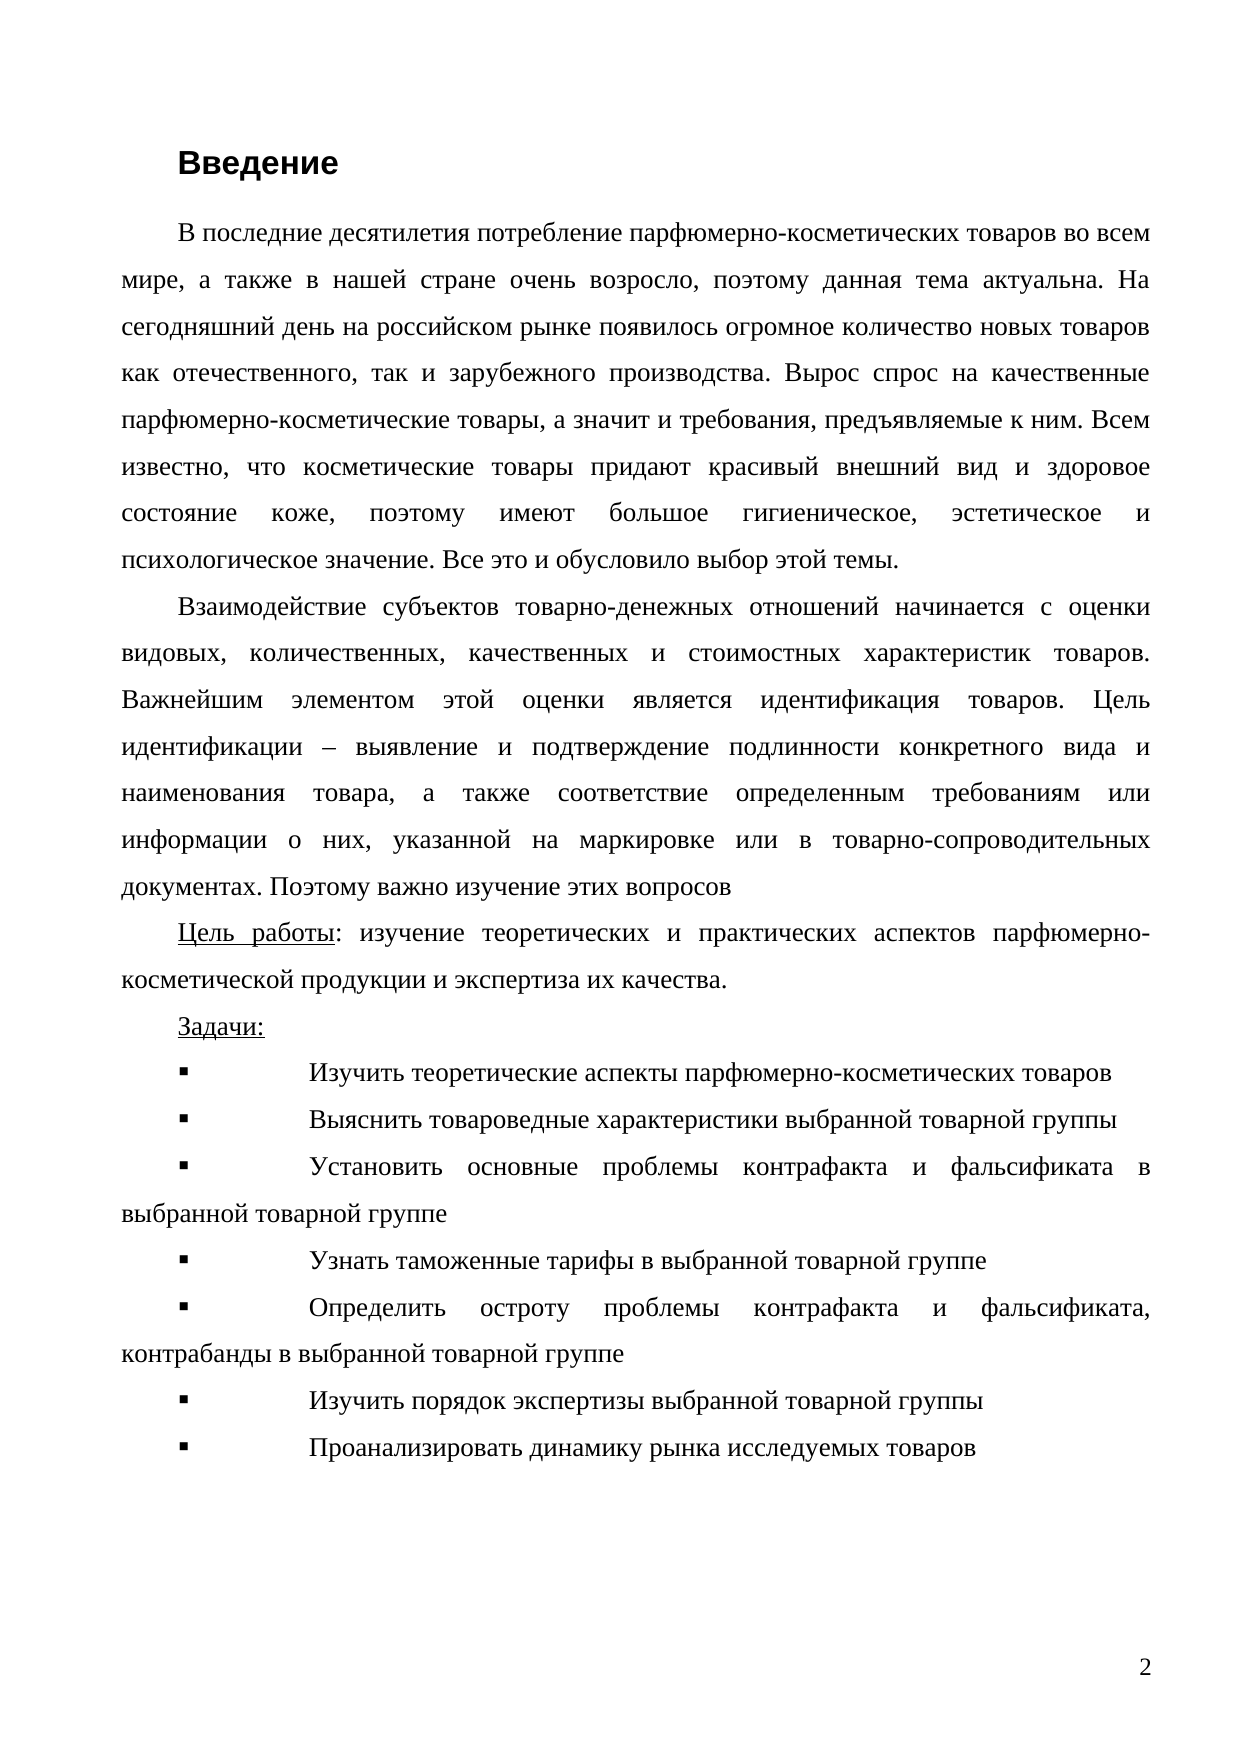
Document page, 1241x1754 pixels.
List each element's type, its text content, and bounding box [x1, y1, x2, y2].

list Изучить порядок экспертизы выбранной товарной группы [121, 1384, 1152, 1415]
list Узнать таможенные тарифы в выбранной товарной группе [121, 1244, 1152, 1275]
text Взаимодействие субъектов товарно-денежных отношений начинается с оценки видовых, количественных, качественных и стоимостных характеристик товаров. Важнейшим элементом этой оценки является идентификация товаров. Цель идентификации – выявление и подтверждение подлинности конкретного вида и наименования товара, а также соответствие определенным требованиям или информации о них, указанной на маркировке или в товарно-сопроводительных документах. Поэтому важно изучение этих вопросов [121, 590, 1152, 901]
text В последние десятилетия потребление парфюмерно-косметических товаров во всем мире, а также в нашей стране очень возросло, поэтому данная тема актуальна. На сегодняшний день на российском рынке появилось огромное количество новых товаров как отечественного, так и зарубежного производства. Вырос спрос на качественные парфюмерно-косметические товары, а значит и требования, предъявляемые к ним. Всем известно, что косметические товары придают красивый внешний вид и здоровое состояние коже, поэтому имеют большое гигиеническое, эстетическое и психологическое значение. Все это и обусловило выбор этой темы. [121, 217, 1152, 574]
list Проанализировать динамику рынка исследуемых товаров [121, 1431, 1152, 1462]
text Цель работы: изучение теоретических и практических аспектов парфюмерно-косметической продукции и экспертиза их качества. [121, 917, 1152, 994]
list Установить основные проблемы контрафакта и фальсификата в выбранной товарной группе [121, 1150, 1152, 1228]
list Определить остроту проблемы контрафакта и фальсификата, контрабанды в выбранной товарной группе [121, 1291, 1152, 1368]
text Задачи: [121, 1010, 1152, 1041]
list Выяснить товароведные характеристики выбранной товарной группы [121, 1103, 1152, 1135]
list Изучить теоретические аспекты парфюмерно-косметических товаров [121, 1057, 1152, 1088]
subtitle Введение [177, 143, 1152, 182]
